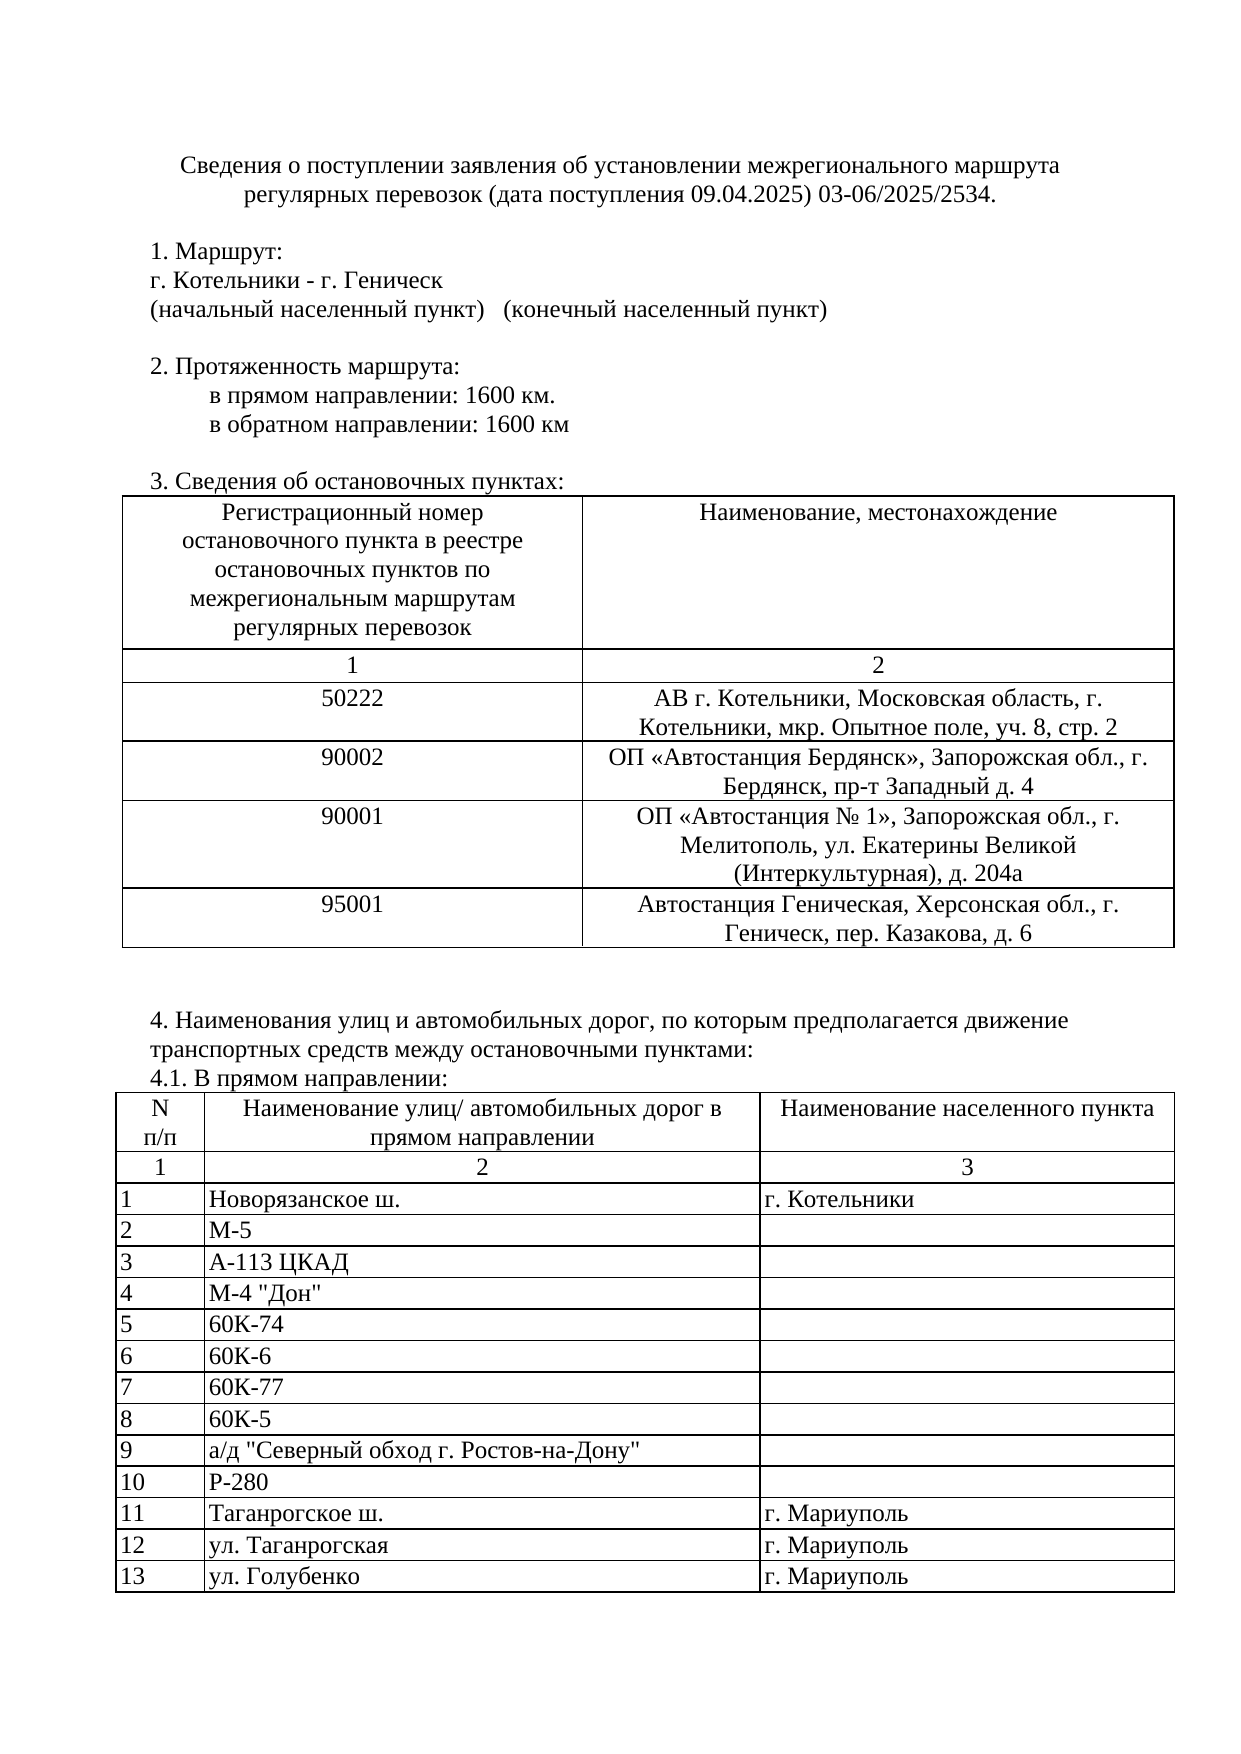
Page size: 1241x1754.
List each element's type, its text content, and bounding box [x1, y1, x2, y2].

table_cell [761, 1373, 1174, 1402]
table_cell 11 [117, 1498, 204, 1528]
table_cell [761, 1467, 1174, 1497]
table_cell 95001 [123, 889, 582, 946]
table_header Регистрационный номер остановочного пункта в реестре остановочных пунктов по межрегиональным маршрутам регулярных перевозок [123, 497, 582, 648]
table_cell ул. Голубенко [205, 1561, 759, 1591]
table_cell Новорязанское ш. [205, 1184, 759, 1214]
table_cell А-113 ЦКАД [205, 1247, 759, 1277]
table_cell 60К-77 [205, 1373, 759, 1402]
table_cell 7 [117, 1373, 204, 1402]
text Сведения о поступлении заявления об установлении межрегионального маршрута регулярных перевозок (дата поступления 09.04.2025) 03-06/2025/2534. [150, 150, 1090, 207]
table_cell а/д "Северный обход г. Ростов-на-Дону" [205, 1436, 759, 1465]
table_cell г. Котельники [761, 1184, 1174, 1214]
table_cell М-5 [205, 1215, 759, 1245]
table_cell 50222 [123, 683, 582, 740]
table_header Наименование населенного пункта [761, 1093, 1174, 1151]
table_cell [761, 1247, 1174, 1277]
table_cell Таганрогское ш. [205, 1498, 759, 1528]
table_cell 4 [117, 1278, 204, 1308]
text 4. Наименования улиц и автомобильных дорог, по которым предполагается движение транспортных средств между остановочными пунктами: [150, 1005, 1090, 1063]
table_header Наименование, местонахождение [583, 497, 1173, 648]
table_cell 60К-5 [205, 1404, 759, 1434]
text в обратном направлении: 1600 км [150, 409, 1090, 437]
table_cell 60К-74 [205, 1310, 759, 1339]
table_cell [761, 1436, 1174, 1465]
text 1. Маршрут: [150, 236, 1090, 265]
table_cell г. Мариуполь [761, 1530, 1174, 1560]
table_cell [761, 1341, 1174, 1371]
table_cell 1 [123, 650, 582, 681]
table_cell 2 [205, 1152, 759, 1182]
table_cell 2 [117, 1215, 204, 1245]
table_cell 8 [117, 1404, 204, 1434]
text г. Котельники - г. Геническ [150, 265, 1090, 294]
table_cell 5 [117, 1310, 204, 1339]
table_cell 6 [117, 1341, 204, 1371]
table_cell 90002 [123, 742, 582, 799]
table_cell г. Мариуполь [761, 1498, 1174, 1528]
table_cell АВ г. Котельники, Московская область, г. Котельники, мкр. Опытное поле, уч. 8, стр. 2 [583, 683, 1173, 740]
text (начальный населенный пункт) (конечный населенный пункт) [150, 294, 1090, 322]
table_cell ОП «Автостанция № 1», Запорожская обл., г. Мелитополь, ул. Екатерины Великой (Интеркультурная), д. 204а [583, 801, 1173, 887]
table_cell Р-280 [205, 1467, 759, 1497]
table_cell 3 [117, 1247, 204, 1277]
table_cell 1 [117, 1152, 204, 1182]
table_cell [761, 1278, 1174, 1308]
text в прямом направлении: 1600 км. [150, 380, 1090, 409]
table_cell 13 [117, 1561, 204, 1591]
table_header N п/п [117, 1093, 204, 1151]
table_cell [761, 1404, 1174, 1434]
table_cell 10 [117, 1467, 204, 1497]
table_cell [761, 1215, 1174, 1245]
table_cell [761, 1310, 1174, 1339]
table_cell 12 [117, 1530, 204, 1560]
text 4.1. В прямом направлении: [150, 1063, 1090, 1092]
table_cell 2 [583, 650, 1173, 681]
text 2. Протяженность маршрута: [150, 351, 1090, 380]
table_cell 60К-6 [205, 1341, 759, 1371]
table_cell 90001 [123, 801, 582, 887]
table_cell Автостанция Геническая, Херсонская обл., г. Геническ, пер. Казакова, д. 6 [583, 889, 1173, 946]
table_cell г. Мариуполь [761, 1561, 1174, 1591]
table_cell 9 [117, 1436, 204, 1465]
table_cell 1 [117, 1184, 204, 1214]
table_cell М-4 "Дон" [205, 1278, 759, 1308]
table_cell 3 [761, 1152, 1174, 1182]
table_cell ОП «Автостанция Бердянск», Запорожская обл., г. Бердянск, пр-т Западный д. 4 [583, 742, 1173, 799]
text 3. Сведения об остановочных пунктах: [150, 466, 1090, 495]
table_cell ул. Таганрогская [205, 1530, 759, 1560]
table_header Наименование улиц/ автомобильных дорог в прямом направлении [205, 1093, 759, 1151]
